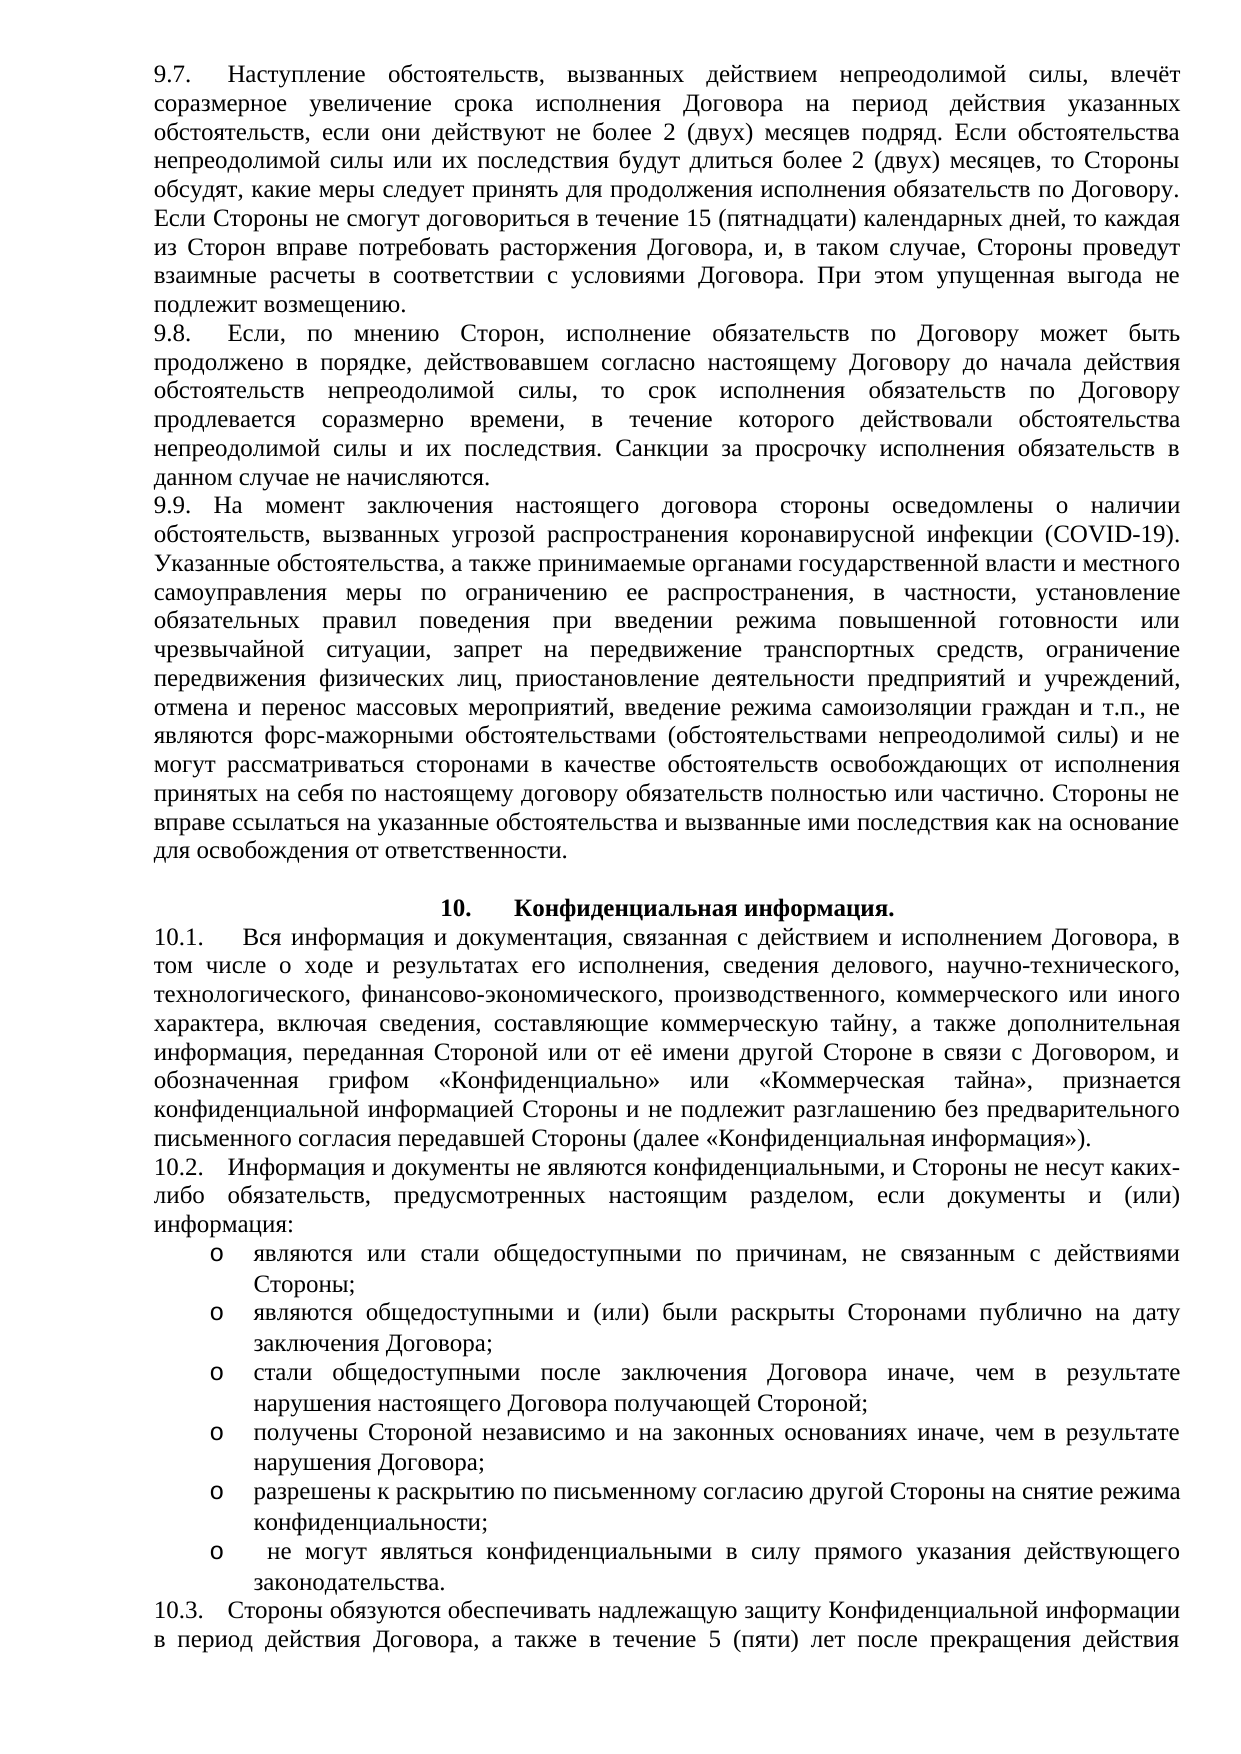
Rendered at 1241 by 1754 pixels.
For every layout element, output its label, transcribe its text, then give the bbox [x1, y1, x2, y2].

list стали общедоступными после заключения Договора иначе, чем в результате нарушения настоящего Договора получающей Стороной; [209, 1357, 1181, 1417]
text 9.8. Если, по мнению Сторон, исполнение обязательств по Договору может быть продолжено в порядке, действовавшем согласно настоящему Договору до начала действия обстоятельств непреодолимой силы, то срок исполнения обязательств по Договору продлевается соразмерно времени, в течение которого действовали обстоятельства непреодолимой силы и их последствия. Санкции за просрочку исполнения обязательств в данном случае не начисляются. [153, 318, 1181, 490]
text 10. Конфиденциальная информация. [153, 893, 1181, 922]
text 10.2. Информация и документы не являются конфиденциальными, и Стороны не несут каких-либо обязательств, предусмотренных настоящим разделом, если документы и (или) информация: [154, 1152, 1181, 1238]
text 9.9. На момент заключения настоящего договора стороны осведомлены о наличии обстоятельств, вызванных угрозой распространения коронавирусной инфекции (COVID-19). Указанные обстоятельства, а также принимаемые органами государственной власти и местного самоуправления меры по ограничению ее распространения, в частности, установление обязательных правил поведения при введении режима повышенной готовности или чрезвычайной ситуации, запрет на передвижение транспортных средств, ограничение передвижения физических лиц, приостановление деятельности предприятий и учреждений, отмена и перенос массовых мероприятий, введение режима самоизоляции граждан и т.п., не являются форс-мажорными обстоятельствами (обстоятельствами непреодолимой силы) и не могут рассматриваться сторонами в качестве обстоятельств освобождающих от исполнения принятых на себя по настоящему договору обязательств полностью или частично. Стороны не вправе ссылаться на указанные обстоятельства и вызванные ими последствия как на основание для освобождения от ответственности. [153, 490, 1181, 864]
list являются или стали общедоступными по причинам, не связанным с действиями Стороны; [209, 1238, 1181, 1297]
text 9.7. Наступление обстоятельств, вызванных действием непреодолимой силы, влечёт соразмерное увеличение срока исполнения Договора на период действия указанных обстоятельств, если они действуют не более 2 (двух) месяцев подряд. Если обстоятельства непреодолимой силы или их последствия будут длиться более 2 (двух) месяцев, то Стороны обсудят, какие меры следует принять для продолжения исполнения обязательств по Договору. Если Стороны не смогут договориться в течение 15 (пятнадцати) календарных дней, то каждая из Сторон вправе потребовать расторжения Договора, и, в таком случае, Стороны проведут взаимные расчеты в соответствии с условиями Договора. При этом упущенная выгода не подлежит возмещению. [153, 59, 1181, 318]
list не могут являться конфиденциальными в силу прямого указания действующего законодательства. [209, 1536, 1181, 1595]
list разрешены к раскрытию по письменному согласию другой Стороны на снятие режима конфиденциальности; [209, 1476, 1181, 1536]
list получены Стороной независимо и на законных основаниях иначе, чем в результате нарушения Договора; [209, 1417, 1181, 1476]
list являются общедоступными и (или) были раскрыты Сторонами публично на дату заключения Договора; [209, 1297, 1181, 1357]
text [153, 1595, 1181, 1653]
text 10.1. Вся информация и документация, связанная с действием и исполнением Договора, в том числе о ходе и результатах его исполнения, сведения делового, научно-технического, технологического, финансово-экономического, производственного, коммерческого или иного характера, включая сведения, составляющие коммерческую тайну, а также дополнительная информация, переданная Стороной или от её имени другой Стороне в связи с Договором, и обозначенная грифом «Конфиденциально» или «Коммерческая тайна», признается конфиденциальной информацией Стороны и не подлежит разглашению без предварительного письменного согласия передавшей Стороны (далее «Конфиденциальная информация»). [153, 922, 1181, 1152]
